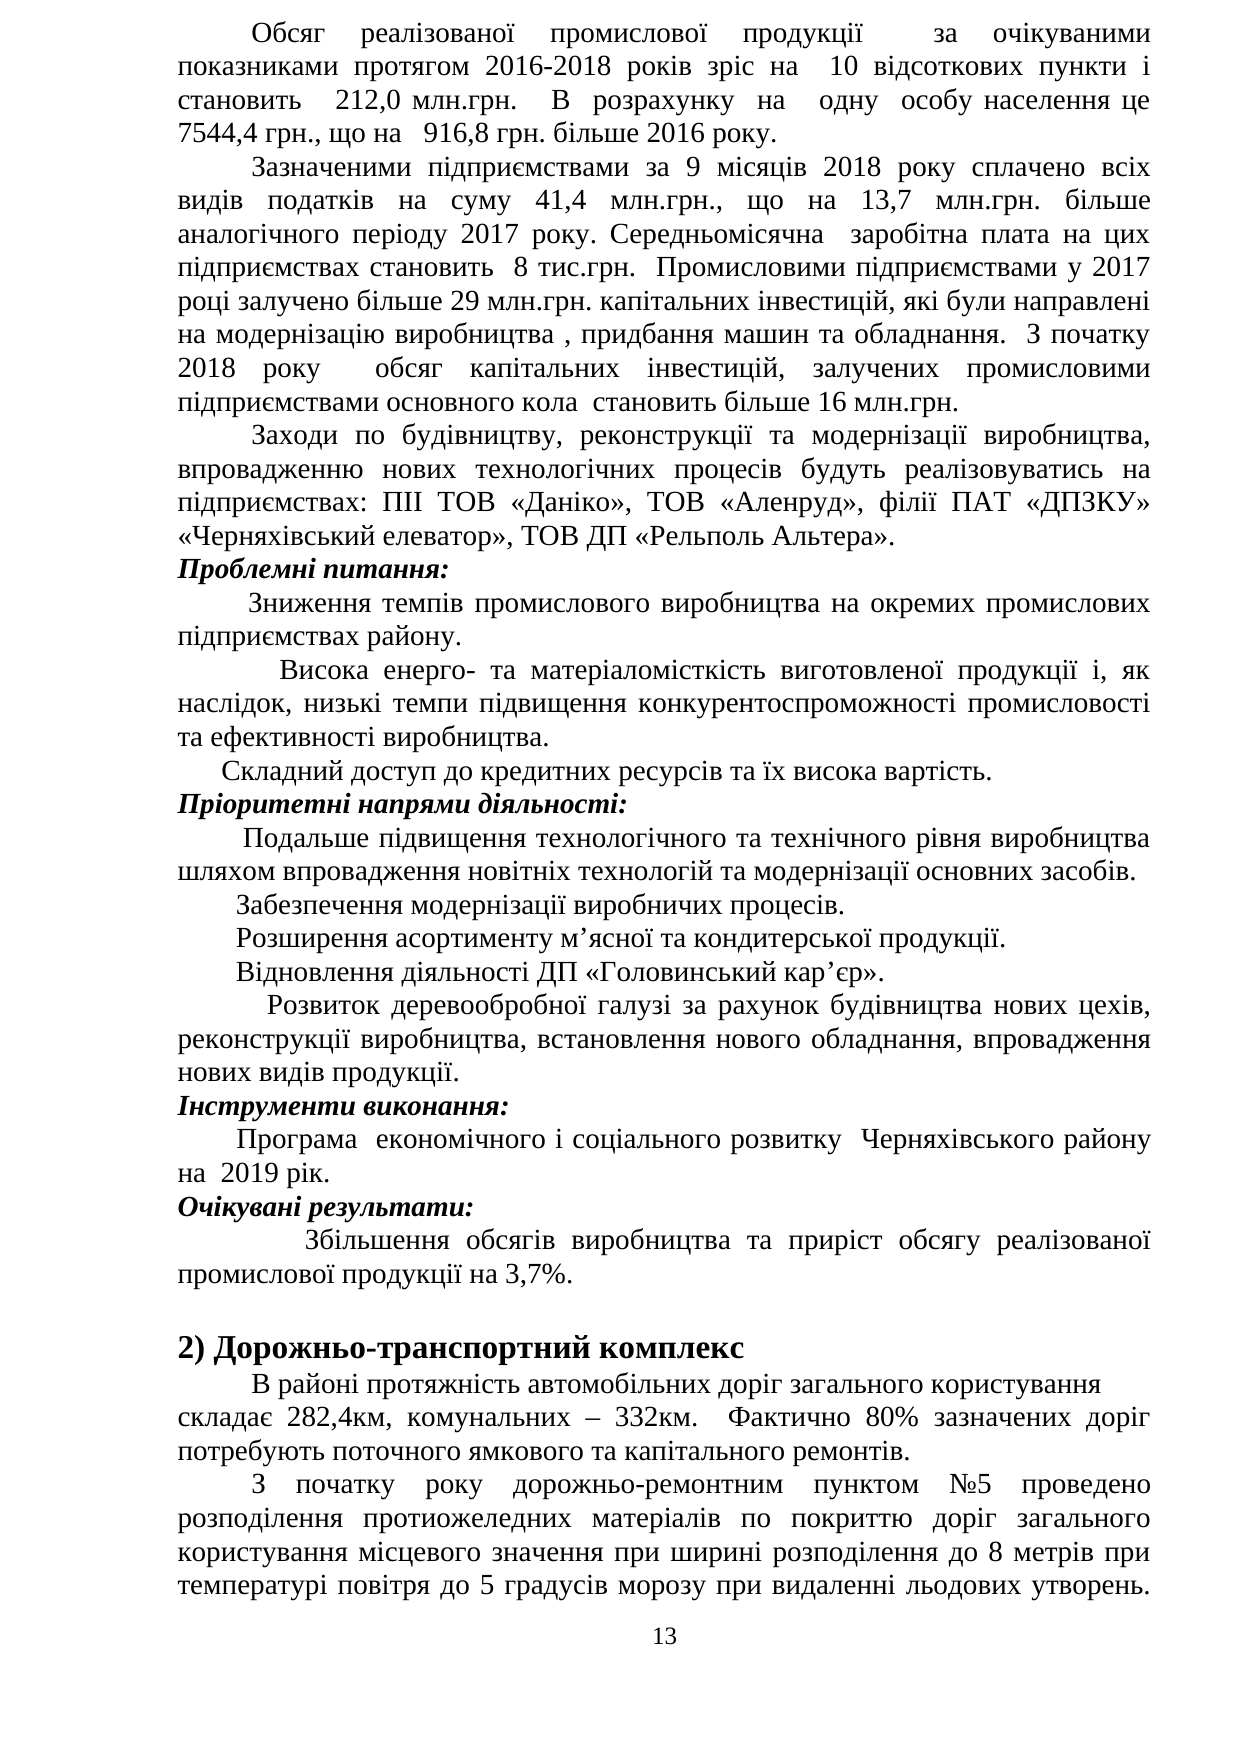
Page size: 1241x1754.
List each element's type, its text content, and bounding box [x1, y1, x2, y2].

text складає 282,4км, комунальних – 332км. Фактично 80% зазначених доріг потребують поточного ямкового та капітального ремонтів. [177, 1399, 1152, 1467]
text Програма економічного і соціального розвитку Черняхівського району на 2019 рік. [177, 1122, 1152, 1189]
text Розширення асортименту м’ясної та кондитерської продукції. [177, 920, 1152, 954]
text Очікувані результати: [177, 1189, 1152, 1222]
text Інструменти виконання: [177, 1088, 1152, 1122]
text Подальше підвищення технологічного та технічного рівня виробництва шляхом впровадження новітніх технологій та модернізації основних засобів. [177, 820, 1152, 887]
text Висока енерго- та матеріаломісткість виготовленої продукції і, як наслідок, низькі темпи підвищення конкурентоспроможності промисловості та ефективності виробництва. [177, 652, 1152, 753]
text Заходи по будівництву, реконструкції та модернізації виробництва, впровадженню нових технологічних процесів будуть реалізовуватись на підприємствах: ПІІ ТОВ «Даніко», ТОВ «Аленруд», філії ПАТ «ДПЗКУ» «Черняхівський елеватор», ТОВ ДП «Рельполь Альтера». [177, 417, 1152, 551]
text 2) Дорожньо-транспортний комплекс [177, 1328, 1152, 1366]
text Зазначеними підприємствами за 9 місяців 2018 року сплачено всіх видів податків на суму 41,4 млн.грн., що на 13,7 млн.грн. більше аналогічного періоду 2017 року. Середньомісячна заробітна плата на цих підприємствах становить 8 тис.грн. Промисловими підприємствами у 2017 році залучено більше 29 млн.грн. капітальних інвестицій, які були направлені на модернізацію виробництва , придбання машин та обладнання. З початку 2018 року обсяг капітальних інвестицій, залучених промисловими підприємствами основного кола становить більше 16 млн.грн. [177, 149, 1152, 417]
text Збільшення обсягів виробництва та приріст обсягу реалізованої промислової продукції на 3,7%. [177, 1222, 1152, 1289]
text Обсяг реалізованої промислової продукції за очікуваними показниками протягом 2016-2018 років зріс на 10 відсоткових пункти і становить 212,0 млн.грн. В розрахунку на одну особу населення це 7544,4 грн., що на 916,8 грн. більше 2016 року. [177, 15, 1152, 149]
text Зниження темпів промислового виробництва на окремих промислових підприємствах району. [177, 585, 1152, 652]
text Проблемні питання: [177, 551, 1152, 585]
text Відновлення діяльності ДП «Головинський кар’єр». [177, 954, 1152, 987]
text Забезпечення модернізації виробничих процесів. [177, 887, 1152, 920]
text Пріоритетні напрями діяльності: [177, 786, 1152, 820]
text Розвиток деревообробної галузі за рахунок будівництва нових цехів, реконструкції виробництва, встановлення нового обладнання, впровадження нових видів продукції. [177, 987, 1152, 1088]
text В районі протяжність автомобільних доріг загального користування [251, 1366, 1152, 1399]
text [177, 1467, 1152, 1601]
text Складний доступ до кредитних ресурсів та їх висока вартість. [177, 753, 1152, 786]
